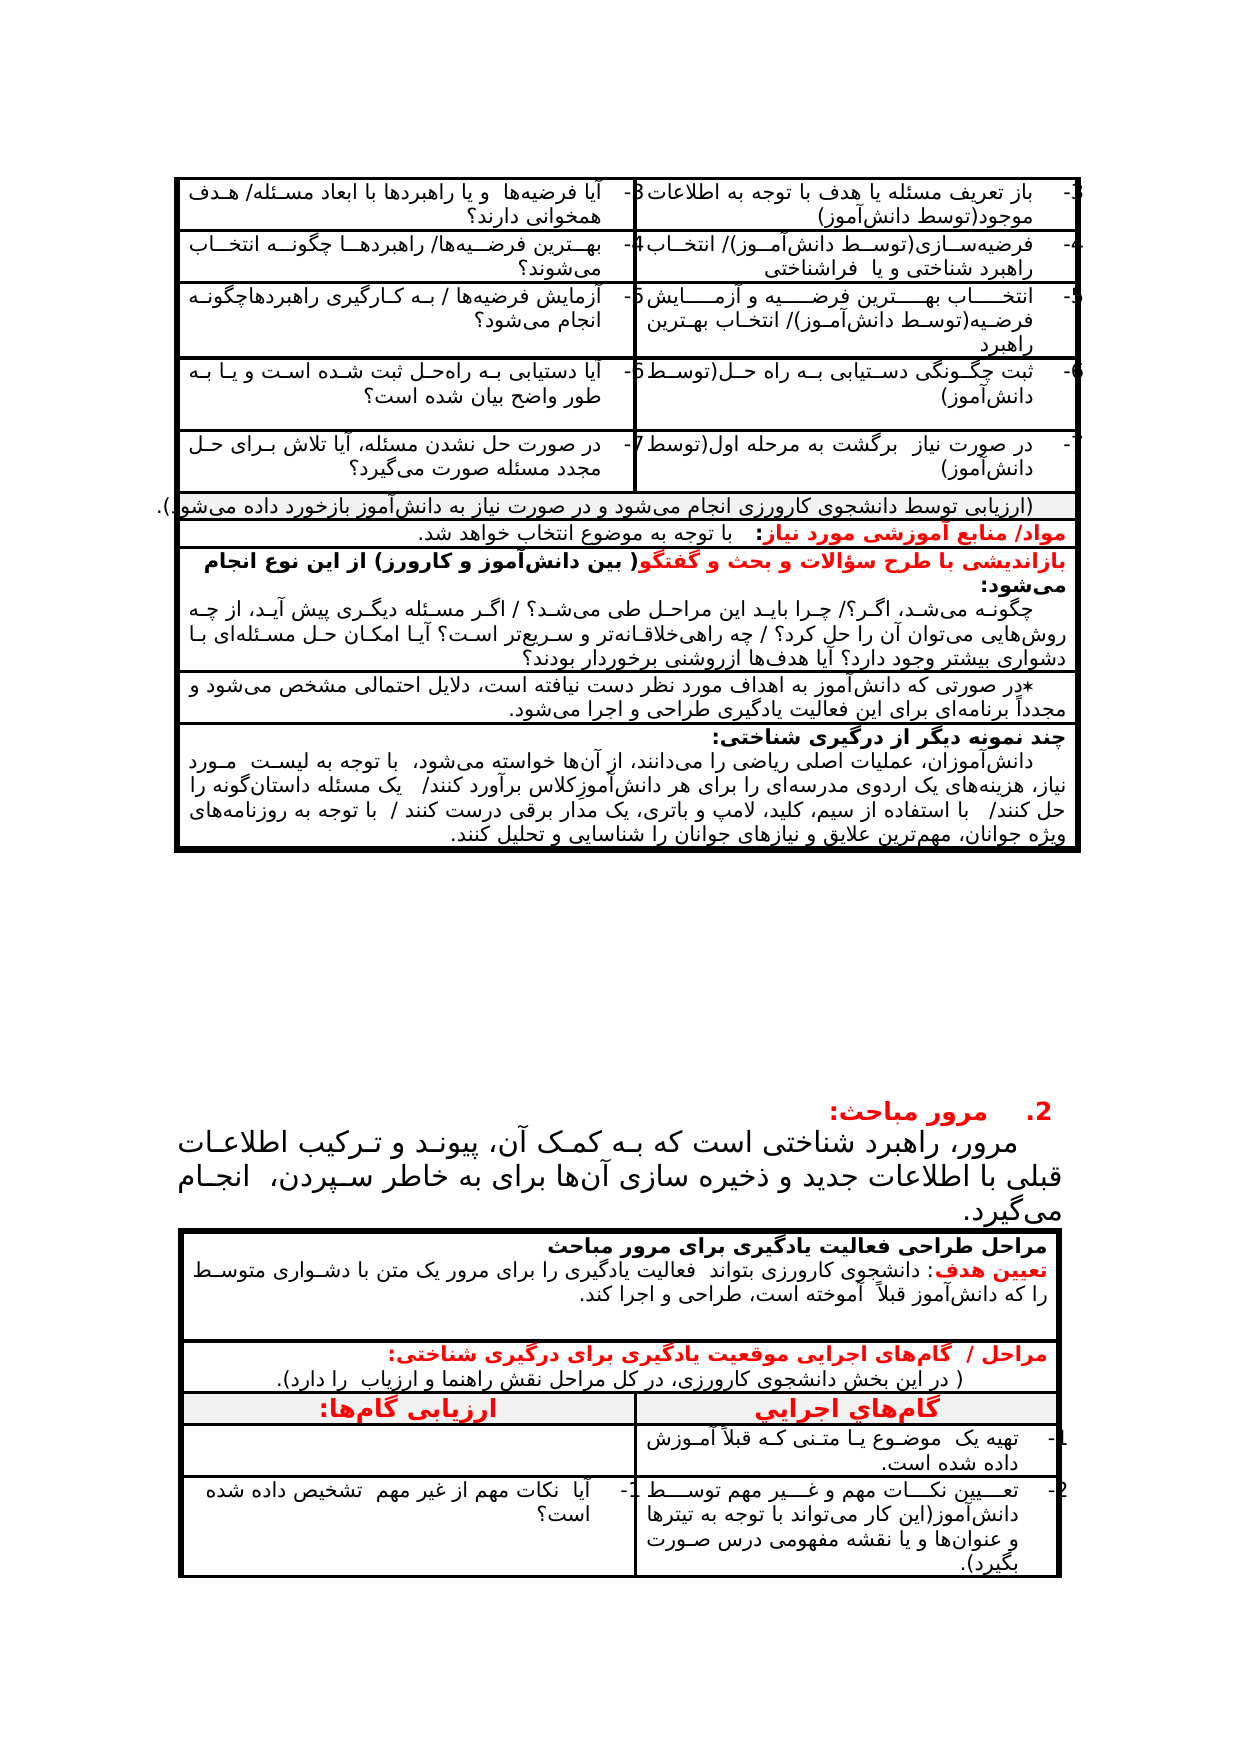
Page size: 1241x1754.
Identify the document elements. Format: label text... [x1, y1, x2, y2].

table_cell آزمایش فرضیه‌ها / به کارگیری راهبردهاچگونه انجام می‌شود؟ [180, 284, 633, 356]
table_cell انتخاب بهترین فرضیه و آزمایش فرضیه(توسط دانش‌آموز)/ انتخاب بهترین راهبرد [637, 284, 1075, 356]
table_cell گام‌هاي اجرايي [637, 1394, 1056, 1423]
table_header مراحل طراحی فعالیت یادگیری برای مرور مباحث تعیین هدف: دانشجوی کارورزی بتواند فعالیت یادگیری را برای مرور یک متن با دشواری متوسط را که دانش‌آموز قبلاً آموخته است، طراحی و اجرا کند. [184, 1234, 1056, 1339]
table_cell مواد/ منابع آموزشی مورد نیاز: با توجه به موضوع انتخاب خواهد شد. [180, 521, 1075, 546]
table_cell (ارزیابی توسط دانشجوی کارورزی انجام می‌شود و در صورت نیاز به دانش‌آموز بازخورد داده می‌شود). [180, 494, 1075, 518]
table_cell آیا دستیابی به راه‌حل ثبت شده است و یا به طور واضح بیان شده است؟ [180, 360, 633, 429]
table_cell مراحل / گام‌های اجرایی موقعیت یادگیری برای درگیری شناختی: ( در این بخش دانشجوی کارورزی، در کل مراحل نقش راهنما و ارزیاب را دارد). [184, 1343, 1056, 1391]
table_cell ثبت چگونگی دستیابی به راه حل(توسط دانش‌آموز) [637, 360, 1075, 429]
table_cell باز تعریف مسئله یا هدف با توجه به اطلاعات موجود(توسط دانش‌آموز) [637, 180, 1075, 229]
table_cell فرضیه‌سازی(توسط دانش‌آموز)/ انتخاب راهبرد شناختی و یا فراشناختی [637, 232, 1075, 281]
table_cell تعیین نکات مهم و غیر مهم توسط دانش‌آموز(این کار می‌تواند با توجه به تیترها و عنوان‌ها و یا نقشه مفهومی درس صورت بگیرد). [637, 1478, 1056, 1575]
subtitle مرور مباحث: [177, 1097, 1026, 1126]
table_cell آیا فرضیه‌ها و یا راهبردها با ابعاد مسئله/ هدف همخوانی دارند؟ [180, 180, 633, 229]
table_cell در صورت حل نشدن مسئله، آیا تلاش برای حل مجدد مسئله صورت می‌گیرد؟ [180, 432, 633, 491]
table_cell در صورتی که دانش‌آموز به اهداف مورد نظر دست نیافته است، دلایل احتمالی مشخص می‌شود و مجدداً برنامه‌ای برای این فعالیت یادگیری طراحی و اجرا می‌شود. [180, 673, 1075, 722]
table_cell بازاندیشی با طرح سؤالات و بحث و گفتگو( بین دانش‌آموز و کارورز) از این نوع انجام می‌شود: چگونه می‌شد، اگر؟/ چرا باید این مراحل طی می‌شد؟ / اگر مسئله دیگری پیش آید، از چه روش‌هایی می‌توان آن را حل کرد؟ / چه راهی‌خلاقانه‌تر و سریع‌تر است؟ آیا امکان حل مسئله‌ای با دشواری بیشتر وجود دارد؟ آیا هدف‌ها ازروشنی برخوردار بودند؟ [180, 549, 1075, 670]
table_cell ارزیابی گام‌ها: [184, 1394, 634, 1423]
table_cell آیا نکات مهم از غیر مهم تشخیص داده شده است؟ [184, 1478, 634, 1575]
text مرور، راهبرد شناختی است که به کمک آن، پیوند و ترکیب اطلاعات قبلی با اطلاعات جدید و ذخیره سازی آن‌ها برای به خاطر سپردن، انجام می‌گیرد. [177, 1126, 1063, 1228]
table_cell [184, 1426, 634, 1475]
table_cell چند نمونه دیگر از درگیری شناختی: دانش‌آموزان، عملیات اصلی ریاضی را می‌دانند، از آن‌ها خواسته می‌شود، با توجه به لیست مورد نیاز، هزینه‌های یک اردوی مدرسه‌ای را برای هر دانش‌آموزِکلاس برآورد کنند/ یک مسئله داستان‌گونه را حل کنند/ با استفاده از سیم، کلید، لامپ و باتری، یک مدار برقی درست کنند / با توجه به روزنامه‌های ویژه جوانان، مهم‌ترین علایق و نیازهای جوانان را شناسایی و تحلیل کنند. [180, 725, 1075, 846]
table_cell تهیه یک موضوع یا متنی که قبلاً آموزش داده شده است. [637, 1426, 1056, 1475]
table_cell بهترین فرضیه‌ها/ راهبردها چگونه انتخاب می‌شوند؟ [180, 232, 633, 281]
table_cell در صورت نیاز برگشت به مرحله اول(توسط دانش‌آموز) [637, 432, 1075, 491]
